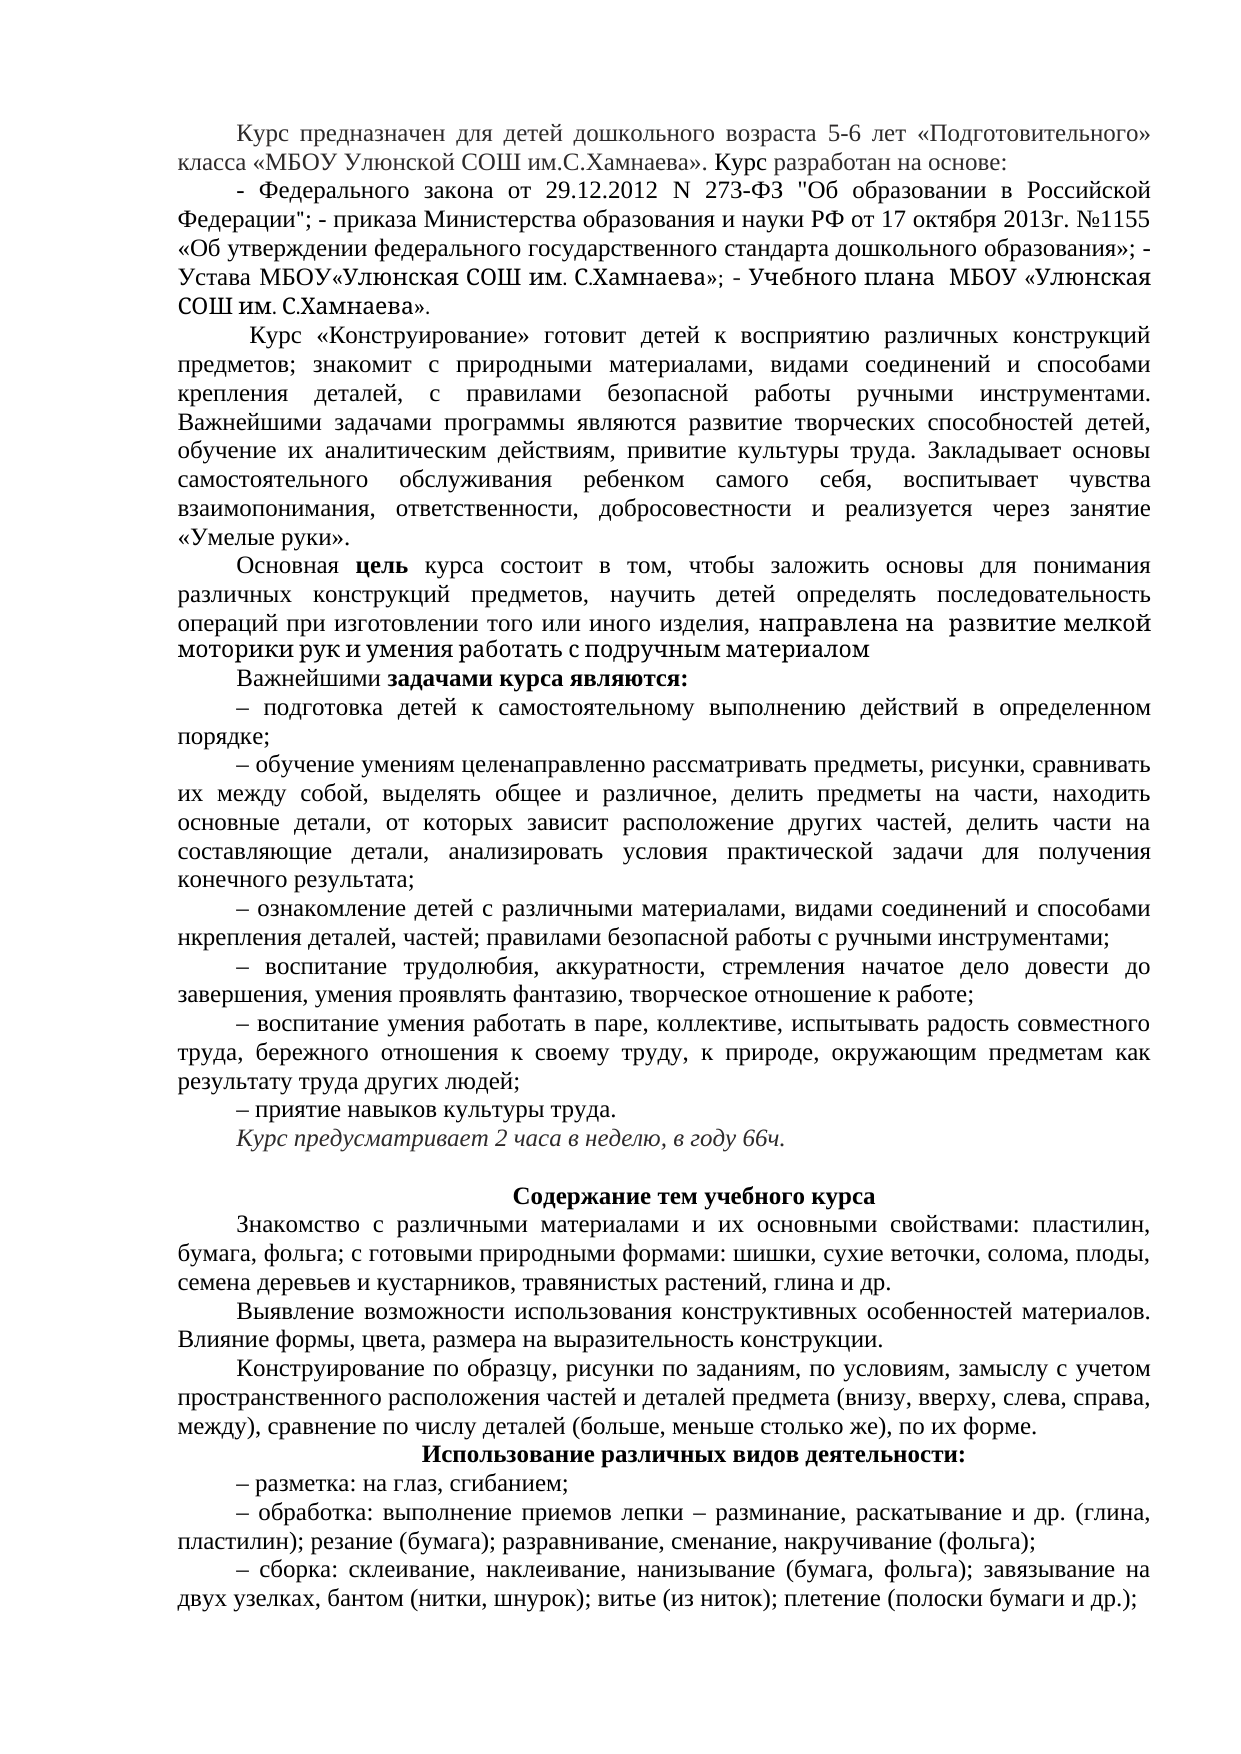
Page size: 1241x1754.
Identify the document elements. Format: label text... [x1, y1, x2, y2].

text – приятие навыков культуры труда. [177, 1094, 1152, 1123]
text – ознакомление детей с различными материалами, видами соединений и способами нкрепления деталей, частей; правилами безопасной работы с ручными инструментами; [177, 893, 1152, 951]
text Конструирование по образцу, рисунки по заданиям, по условиям, замыслу с учетом пространственного расположения частей и деталей предмета (внизу, вверху, слева, справа, между), сравнение по числу деталей (больше, меньше столько же), по их форме. [177, 1353, 1152, 1439]
text – сборка: склеивание, наклеивание, нанизывание (бумага, фольга); завязывание на двух узелках, бантом (нитки, шнурок); витье (из ниток); плетение (полоски бумаги и др.); [177, 1554, 1152, 1612]
text Курс предусматривает 2 часа в неделю, в году 66ч. [177, 1123, 1152, 1152]
text Выявление возможности использования конструктивных особенностей материалов. Влияние формы, цвета, размера на выразительность конструкции. [177, 1296, 1152, 1353]
text – обучение умениям целенаправленно рассматривать предметы, рисунки, сравнивать их между собой, выделять общее и различное, делить предметы на части, находить основные детали, от которых зависит расположение других частей, делить части на составляющие детали, анализировать условия практической задачи для получения конечного результата; [177, 749, 1152, 893]
text – подготовка детей к самостоятельному выполнению действий в определенном порядке; [177, 692, 1152, 749]
text Знакомство с различными материалами и их основными свойствами: пластилин, бумага, фольга; с готовыми природными формами: шишки, сухие веточки, солома, плоды, семена деревьев и кустарников, травянистых растений, глина и др. [177, 1209, 1152, 1296]
text – воспитание трудолюбия, аккуратности, стремления начатое дело довести до завершения, умения проявлять фантазию, творческое отношение к работе; [177, 951, 1152, 1008]
text Основная цель курса состоит в том, чтобы заложить основы для понимания различных конструкций предметов, научить детей определять последовательность операций при изготовлении того или иного изделия, направлена на развитие мелкой моторики рук и умения работать с подручным материалом [177, 550, 1152, 663]
text Важнейшими задачами курса являются: [177, 663, 1152, 692]
text - Федерального закона от 29.12.2012 N 273-ФЗ "Об образовании в Российской Федерации"; - приказа Министерства образования и науки РФ от 17 октября 2013г. №1155 «Об утверждении федерального государственного стандарта дошкольного образования»; - Устава МБОУ«Улюнская СОШ им. С.Хамнаева»; - Учебного плана МБОУ «Улюнская СОШ им. С.Хамнаева». [177, 176, 1152, 320]
text – обработка: выполнение приемов лепки – разминание, раскатывание и др. (глина, пластилин); резание (бумага); разравнивание, сменание, накручивание (фольга); [177, 1497, 1152, 1554]
text – разметка: на глаз, сгибанием; [177, 1468, 1152, 1497]
text – воспитание умения работать в паре, коллективе, испытывать радость совместного труда, бережного отношения к своему труду, к природе, окружающим предметам как результату труда других людей; [177, 1008, 1152, 1094]
text Курс предназначен для детей дошкольного возраста 5-6 лет «Подготовительного» класса «МБОУ Улюнской СОШ им.С.Хамнаева». Курс разработан на основе: [177, 118, 1152, 176]
text Содержание тем учебного курса [177, 1181, 1152, 1209]
text Использование различных видов деятельности: [177, 1439, 1152, 1468]
text Курс «Конструирование» готовит детей к восприятию различных конструкций предметов; знакомит с природными материалами, видами соединений и способами крепления деталей, с правилами безопасной работы ручными инструментами. Важнейшими задачами программы являются развитие творческих способностей детей, обучение их аналитическим действиям, привитие культуры труда. Закладывает основы самостоятельного обслуживания ребенком самого себя, воспитывает чувства взаимопонимания, ответственности, добросовестности и реализуется через занятие «Умелые руки». [177, 320, 1152, 550]
